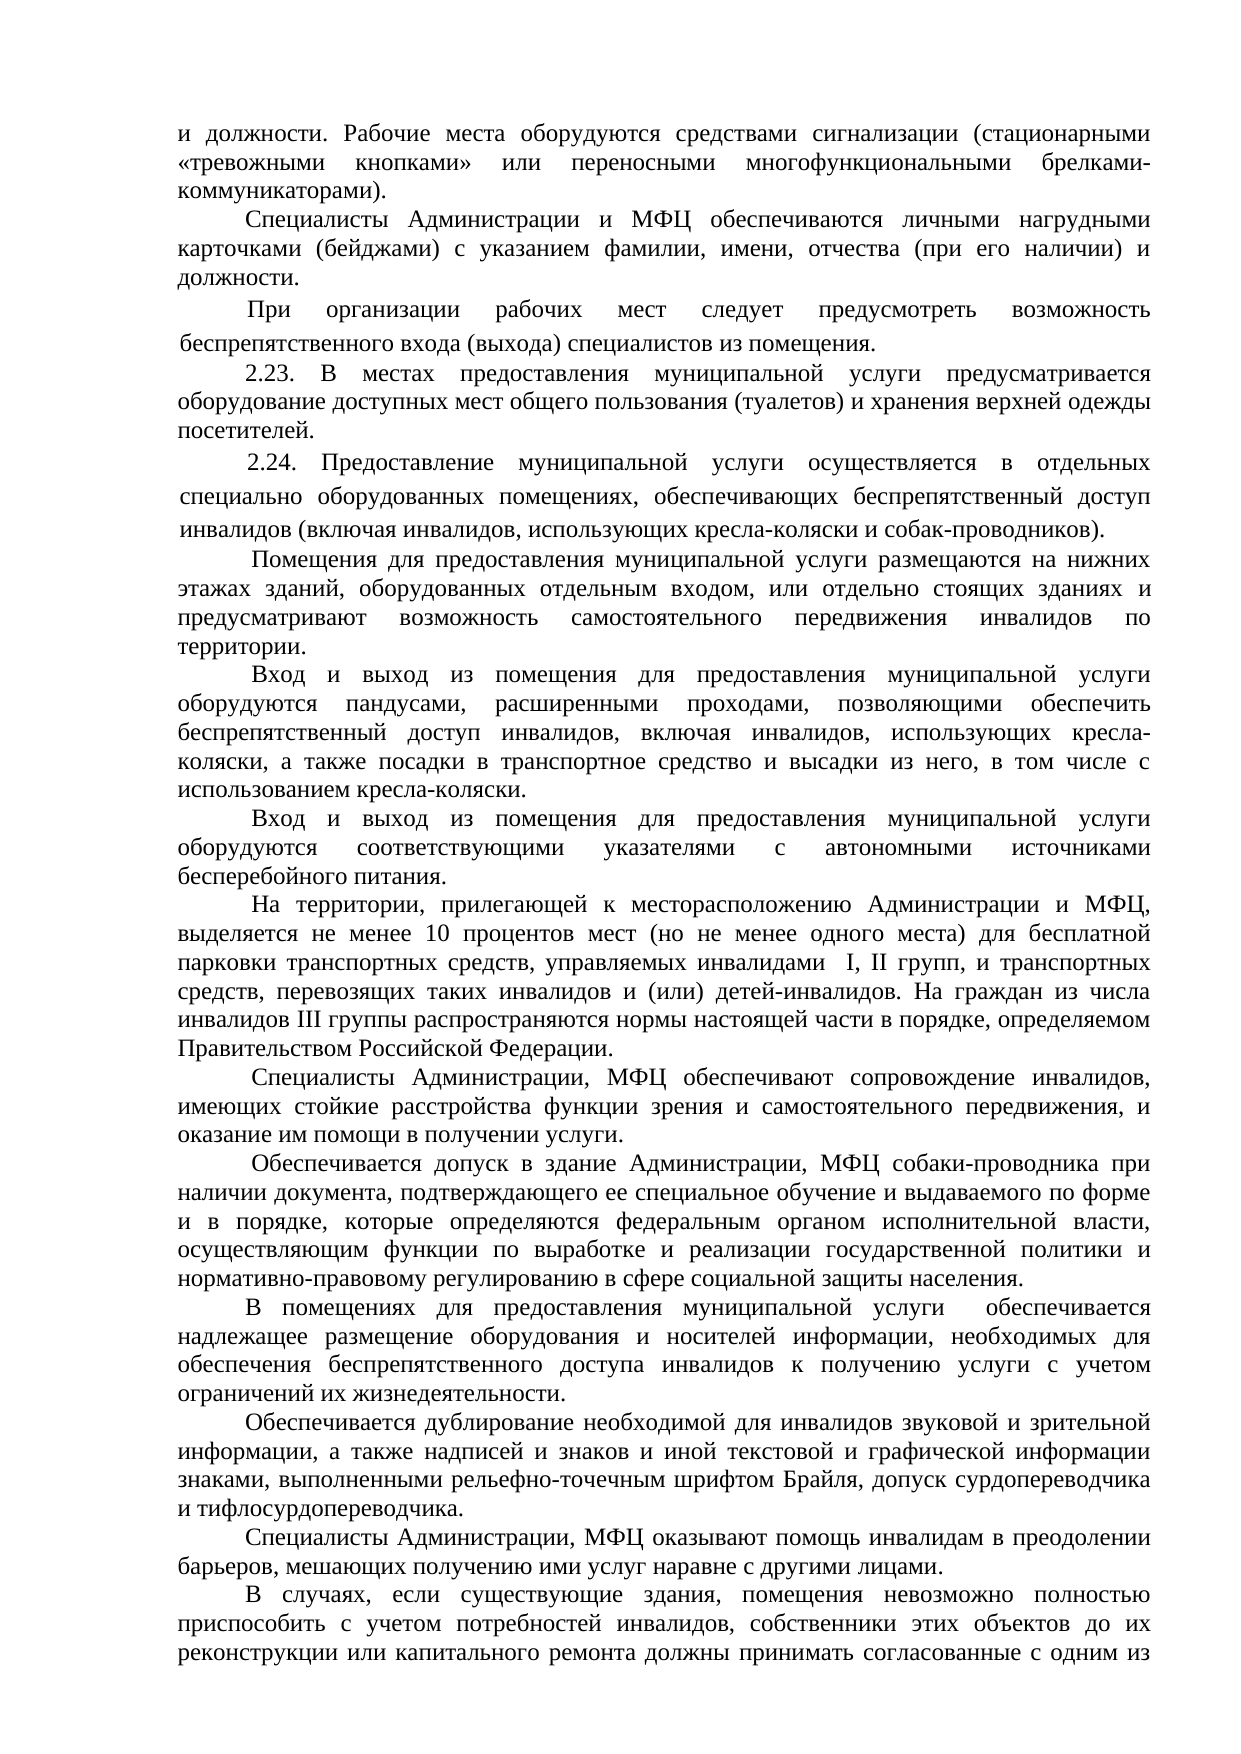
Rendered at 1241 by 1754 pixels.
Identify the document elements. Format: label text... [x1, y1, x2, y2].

text Вход и выход из помещения для предоставления муниципальной услуги оборудуются соответствующими указателями с автономными источниками бесперебойного питания. [177, 803, 1152, 889]
text 2.23. В местах предоставления муниципальной услуги предусматривается оборудование доступных мест общего пользования (туалетов) и хранения верхней одежды посетителей. [177, 358, 1152, 444]
text Вход и выход из помещения для предоставления муниципальной услуги оборудуются пандусами, расширенными проходами, позволяющими обеспечить беспрепятственный доступ инвалидов, включая инвалидов, использующих кресла-коляски, а также посадки в транспортное средство и высадки из него, в том числе с использованием кресла-коляски. [177, 659, 1152, 803]
text Обеспечивается допуск в здание Администрации, МФЦ собаки-проводника при наличии документа, подтверждающего ее специальное обучение и выдаваемого по форме и в порядке, которые определяются федеральным органом исполнительной власти, осуществляющим функции по выработке и реализации государственной политики и нормативно-правовому регулированию в сфере социальной защиты населения. [177, 1148, 1152, 1292]
text Специалисты Администрации и МФЦ обеспечиваются личными нагрудными карточками (бейджами) с указанием фамилии, имени, отчества (при его наличии) и должности. [177, 204, 1152, 291]
text Помещения для предоставления муниципальной услуги размещаются на нижних этажах зданий, оборудованных отдельным входом, или отдельно стоящих зданиях и предусматривают возможность самостоятельного передвижения инвалидов по территории. [177, 544, 1152, 659]
text В помещениях для предоставления муниципальной услуги обеспечивается надлежащее размещение оборудования и носителей информации, необходимых для обеспечения беспрепятственного доступа инвалидов к получению услуги с учетом ограничений их жизнедеятельности. [177, 1292, 1152, 1407]
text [177, 118, 1152, 204]
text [177, 1579, 1152, 1666]
text Специалисты Администрации, МФЦ оказывают помощь инвалидам в преодолении барьеров, мешающих получению ими услуг наравне с другими лицами. [177, 1522, 1152, 1579]
text При организации рабочих мест следует предусмотреть возможность беспрепятственного входа (выхода) специалистов из помещения. [179, 291, 1152, 358]
text На территории, прилегающей к месторасположению Администрации и МФЦ, выделяется не менее 10 процентов мест (но не менее одного места) для бесплатной парковки транспортных средств, управляемых инвалидами I, II групп, и транспортных средств, перевозящих таких инвалидов и (или) детей-инвалидов. На граждан из числа инвалидов III группы распространяются нормы настоящей части в порядке, определяемом Правительством Российской Федерации. [177, 889, 1152, 1062]
text 2.24. Предоставление муниципальной услуги осуществляется в отдельных специально оборудованных помещениях, обеспечивающих беспрепятственный доступ инвалидов (включая инвалидов, использующих кресла-коляски и собак-проводников). [179, 444, 1152, 544]
text Обеспечивается дублирование необходимой для инвалидов звуковой и зрительной информации, а также надписей и знаков и иной текстовой и графической информации знаками, выполненными рельефно-точечным шрифтом Брайля, допуск сурдопереводчика и тифлосурдопереводчика. [177, 1407, 1152, 1522]
text Специалисты Администрации, МФЦ обеспечивают сопровождение инвалидов, имеющих стойкие расстройства функции зрения и самостоятельного передвижения, и оказание им помощи в получении услуги. [177, 1062, 1152, 1148]
